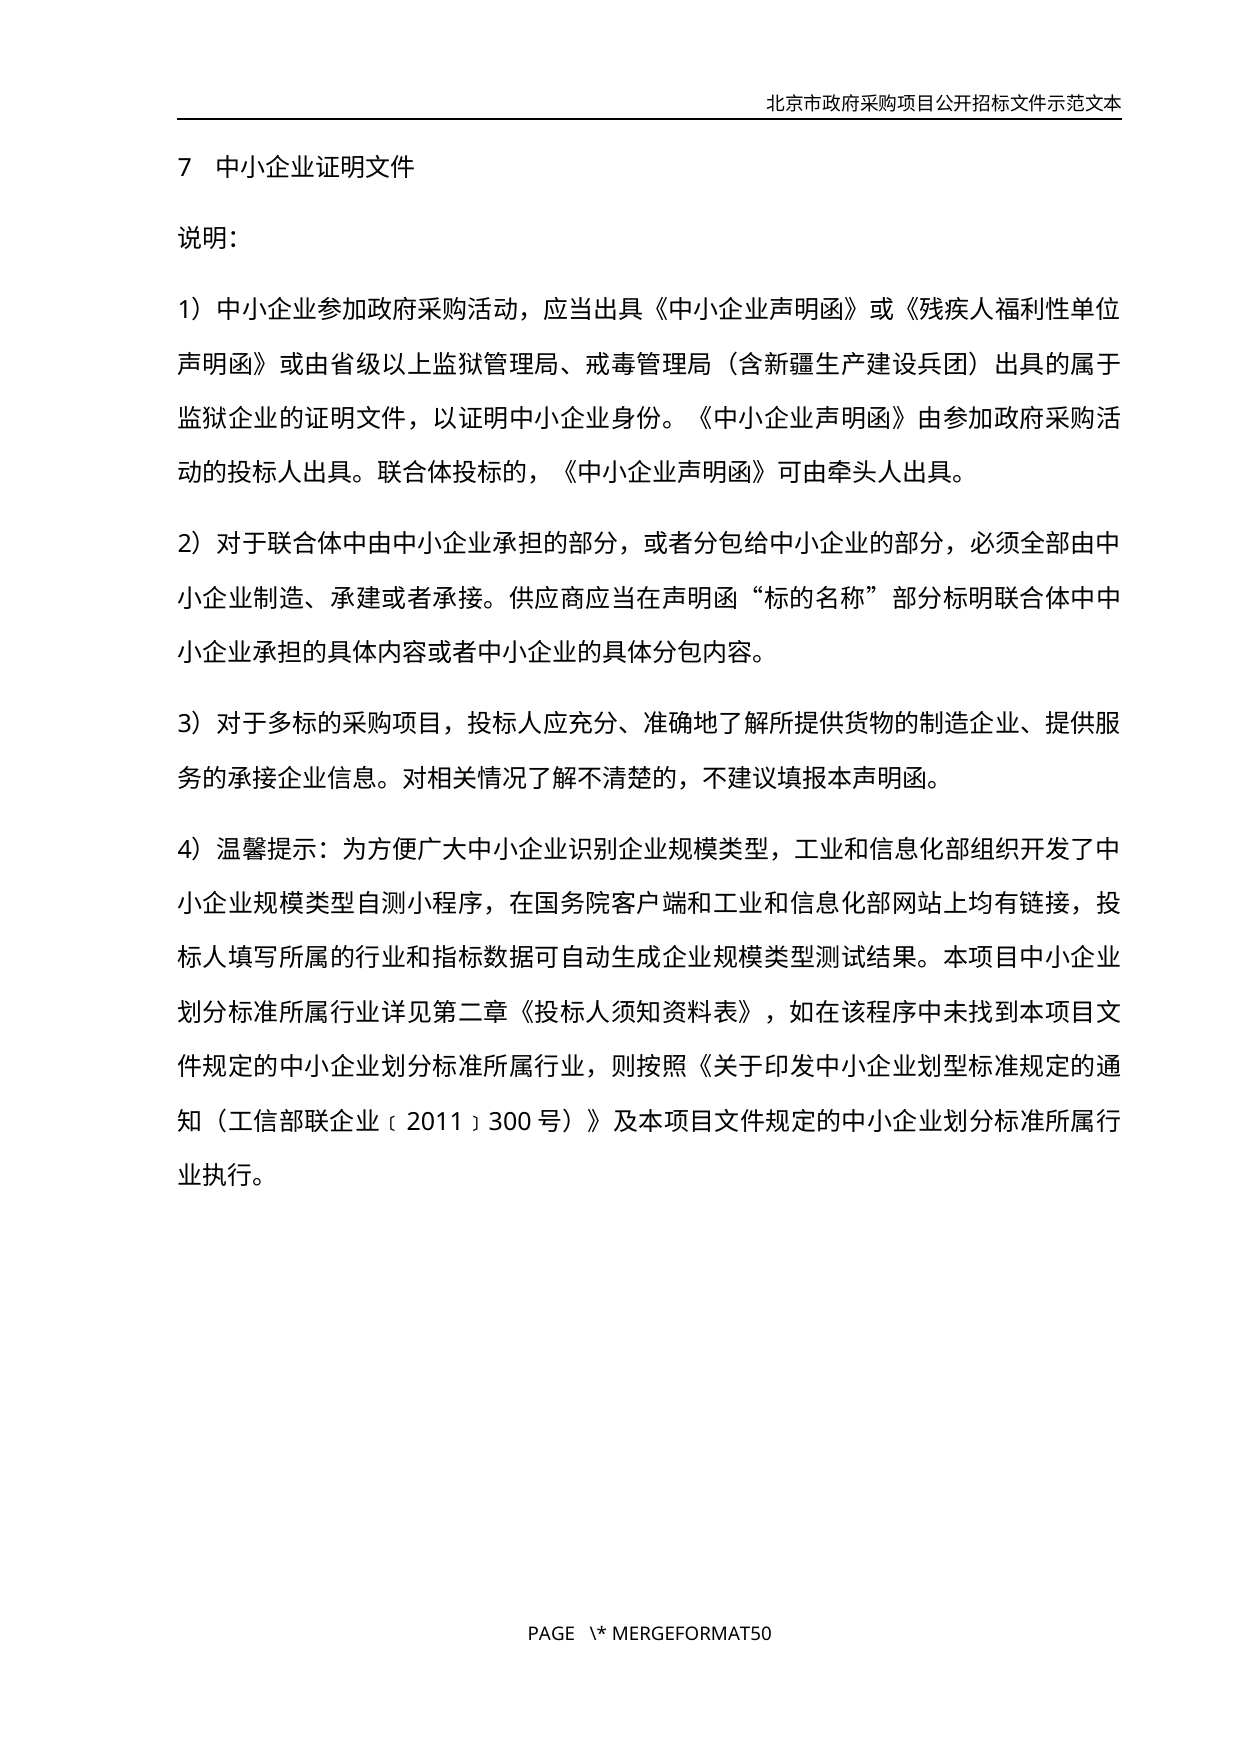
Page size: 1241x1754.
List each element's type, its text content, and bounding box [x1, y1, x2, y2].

list 中小企业证明文件 [177, 148, 1122, 184]
text 4）温馨提示：为方便广大中小企业识别企业规模类型，工业和信息化部组织开发了中小企业规模类型自测小程序，在国务院客户端和工业和信息化部网站上均有链接，投标人填写所属的行业和指标数据可自动生成企业规模类型测试结果。本项目中小企业划分标准所属行业详见第二章《投标人须知资料表》，如在该程序中未找到本项目文件规定的中小企业划分标准所属行业，则按照《关于印发中小企业划型标准规定的通知（工信部联企业﹝2011﹞300号）》及本项目文件规定的中小企业划分标准所属行业执行。 [177, 829, 1122, 1192]
text 2）对于联合体中由中小企业承担的部分，或者分包给中小企业的部分，必须全部由中小企业制造、承建或者承接。供应商应当在声明函“标的名称”部分标明联合体中中小企业承担的具体内容或者中小企业的具体分包内容。 [177, 524, 1122, 669]
text 3）对于多标的采购项目，投标人应充分、准确地了解所提供货物的制造企业、提供服务的承接企业信息。对相关情况了解不清楚的，不建议填报本声明函。 [177, 704, 1122, 794]
text 说明： [177, 219, 1122, 255]
text 1）中小企业参加政府采购活动，应当出具《中小企业声明函》或《残疾人福利性单位声明函》或由省级以上监狱管理局、戒毒管理局（含新疆生产建设兵团）出具的属于监狱企业的证明文件，以证明中小企业身份。《中小企业声明函》由参加政府采购活动的投标人出具。联合体投标的，《中小企业声明函》可由牵头人出具。 [177, 290, 1122, 489]
